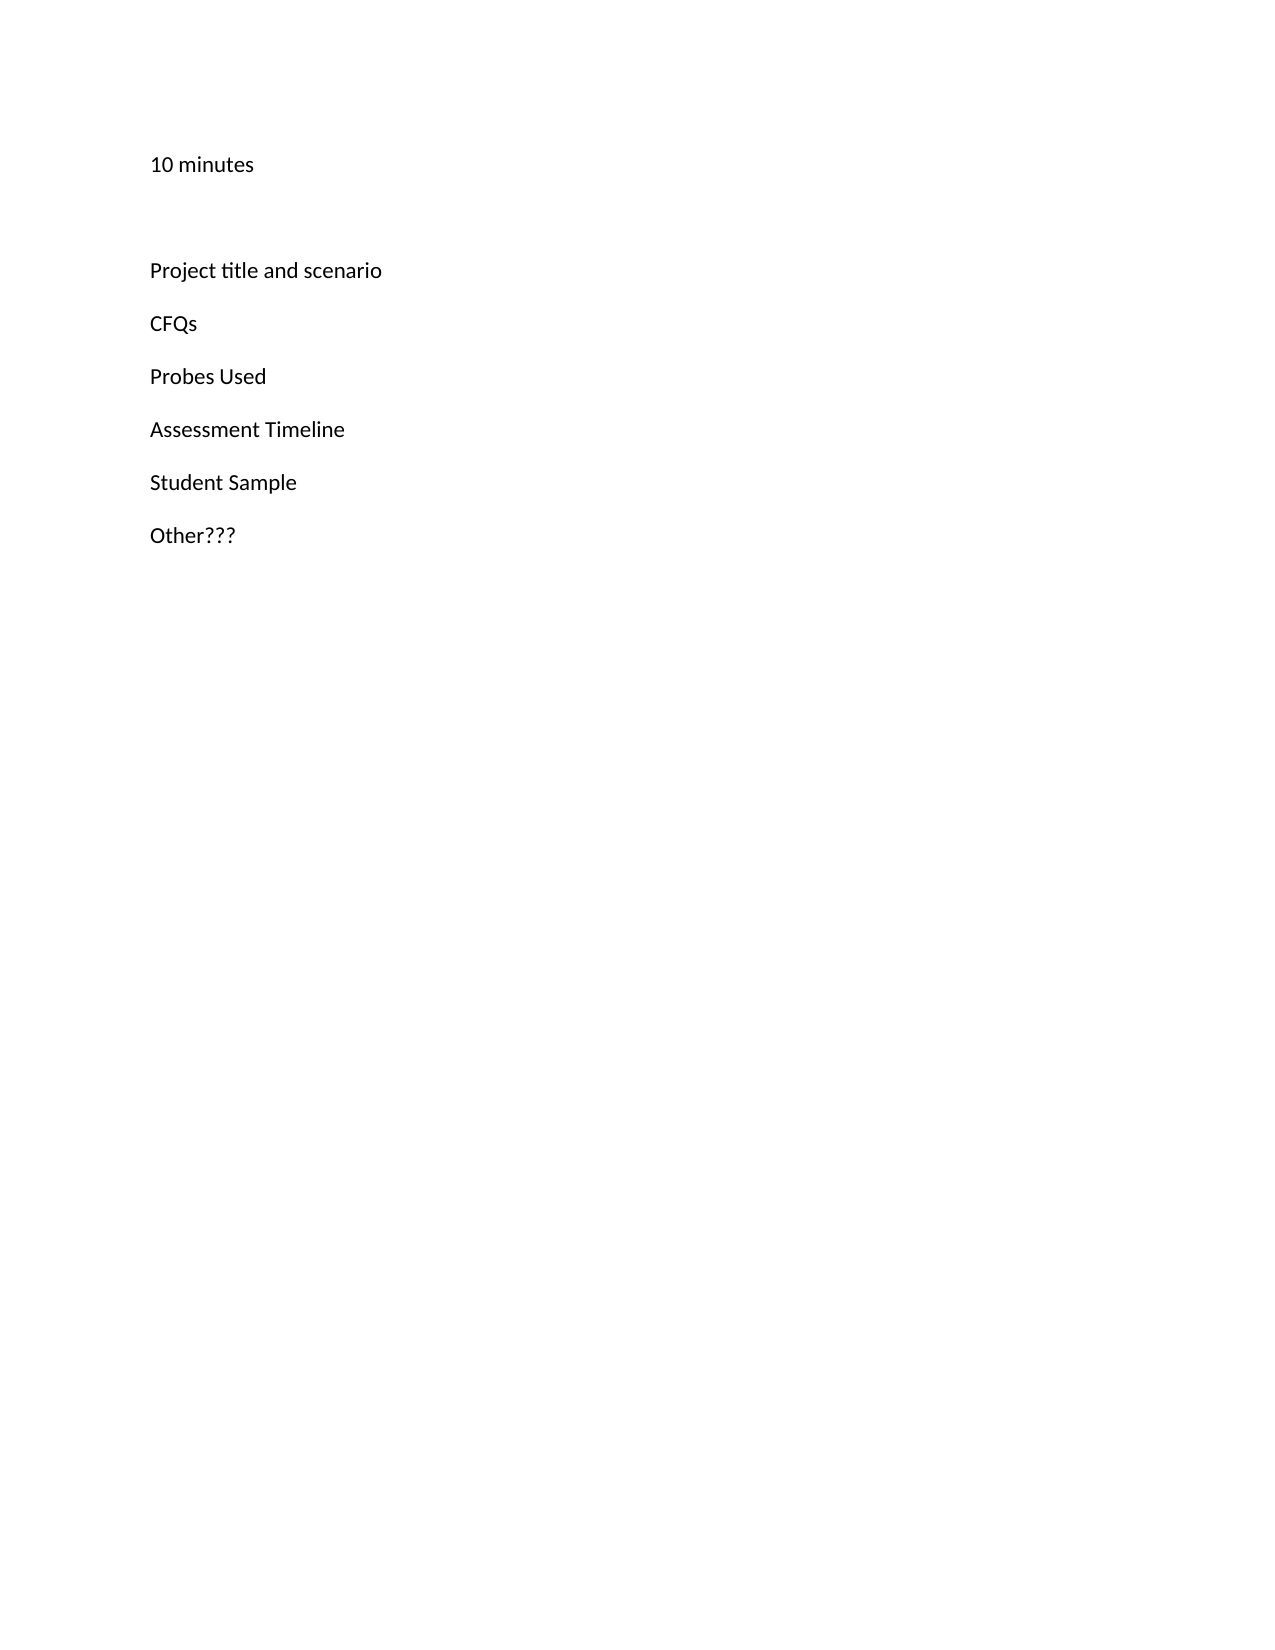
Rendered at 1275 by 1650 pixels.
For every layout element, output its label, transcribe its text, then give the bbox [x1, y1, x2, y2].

text Student Sample [150, 468, 1125, 496]
text Other??? [150, 521, 1125, 549]
text CFQs [150, 309, 1125, 337]
text Probes Used [150, 362, 1125, 390]
text Assessment Timeline [150, 415, 1125, 443]
text 10 minutes [150, 150, 1125, 178]
text Project title and scenario [150, 256, 1125, 284]
